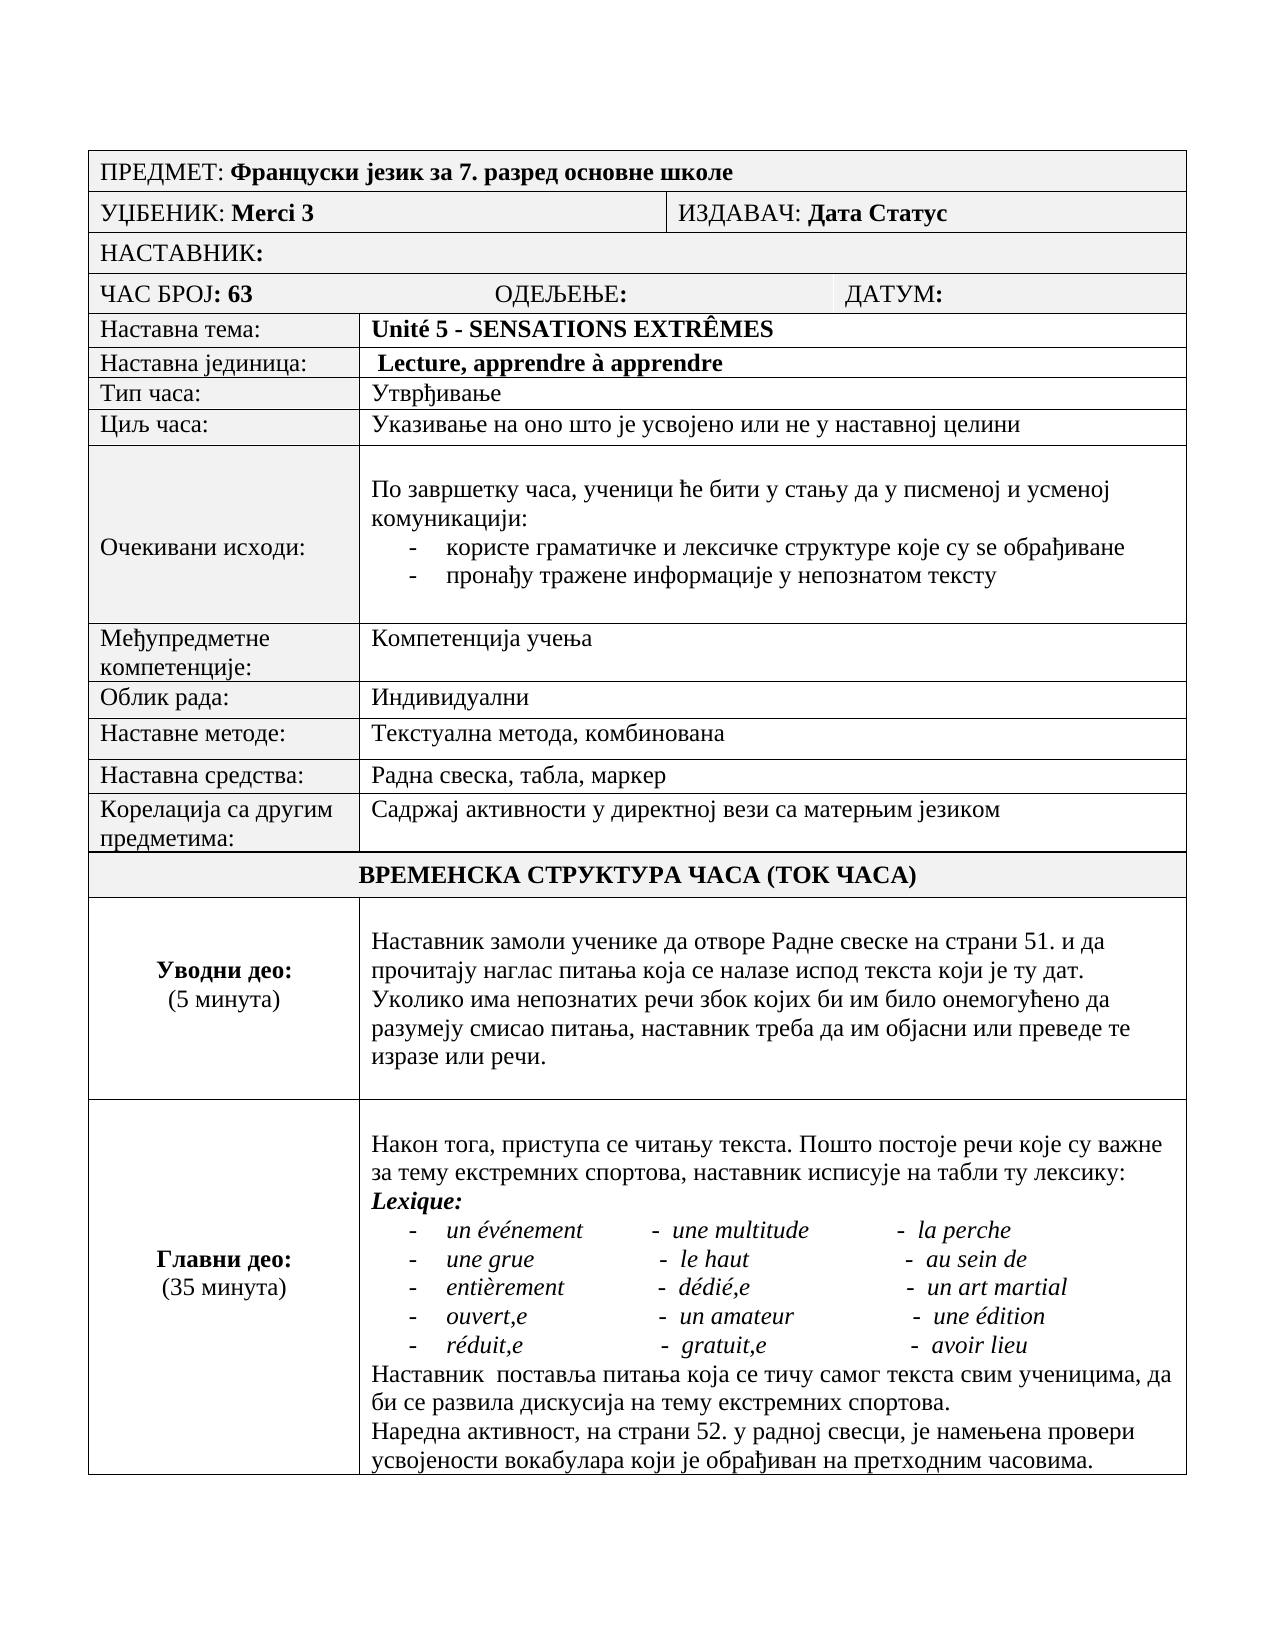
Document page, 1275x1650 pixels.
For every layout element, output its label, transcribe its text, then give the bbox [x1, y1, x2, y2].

table_cell ОДЕЉЕЊЕ: [483, 274, 833, 313]
table_cell Unité 5 - SENSATIONS EXTRÊMES [360, 314, 1186, 347]
table_cell ДАТУМ: [834, 274, 1186, 313]
table_cell Облик рада: [89, 682, 359, 717]
table_cell УЏБЕНИК: Merci 3 [89, 192, 666, 232]
table_cell Наставник замоли ученике да отворе Радне свеске на страни 51. и да прочитају наглас питања која се налазе испод текста који је ту дат. Уколико има непознатих речи збок којих би им било онемогућено да разумеју смисао питања, наставник треба да им објасни или преведе те изразе или речи. [360, 898, 1186, 1099]
table_cell Наставна средства: [89, 760, 359, 793]
table_cell ИЗДАВАЧ: Дата Статус [667, 192, 1186, 232]
table_cell Тип часа: [89, 378, 359, 408]
table_header ПРЕДМЕТ: Француски језик за 7. разред основне школе [89, 151, 1186, 191]
table_cell По завршетку часа, ученици ће бити у стању да у писменој и усменој комуникацији: користе граматичке и лексичке структуре које су se обрађиване пронађу тражене информације у непознатом тексту [360, 446, 1186, 622]
table_cell Радна свеска, табла, маркер [360, 760, 1186, 793]
table_cell Корелација са другим предметима: [89, 794, 359, 851]
table_cell Утврђивање [360, 378, 1186, 408]
table_cell Циљ часа: [89, 410, 359, 444]
table_cell Указивање на оно што је усвојено или не у наставној целини [360, 410, 1186, 444]
table_cell ВРЕМЕНСКА СТРУКТУРА ЧАСА (ТОК ЧАСА) [89, 853, 1186, 897]
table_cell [89, 1100, 359, 1474]
table_cell Уводни део: (5 минута) [89, 898, 359, 1099]
table_cell Текстуална метода, комбинована [360, 719, 1186, 759]
table_cell Очекивани исходи: [89, 446, 359, 622]
table_cell Lecture, apprendre à apprendre [360, 348, 1186, 377]
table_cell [360, 1100, 1186, 1474]
table_cell Садржај активности у директној вези са матерњим језиком [360, 794, 1186, 851]
table_cell Индивидуални [360, 682, 1186, 717]
table_cell Наставна тема: [89, 314, 359, 347]
table_cell Наставне методе: [89, 719, 359, 759]
table_cell Компетенција учења [360, 624, 1186, 681]
table_cell НАСТАВНИК: [89, 233, 1186, 273]
table_cell Међупредметне компетенције: [89, 624, 359, 681]
table_cell ЧАС БРОЈ: 63 [89, 274, 483, 313]
table_cell Наставна јединица: [89, 348, 359, 377]
